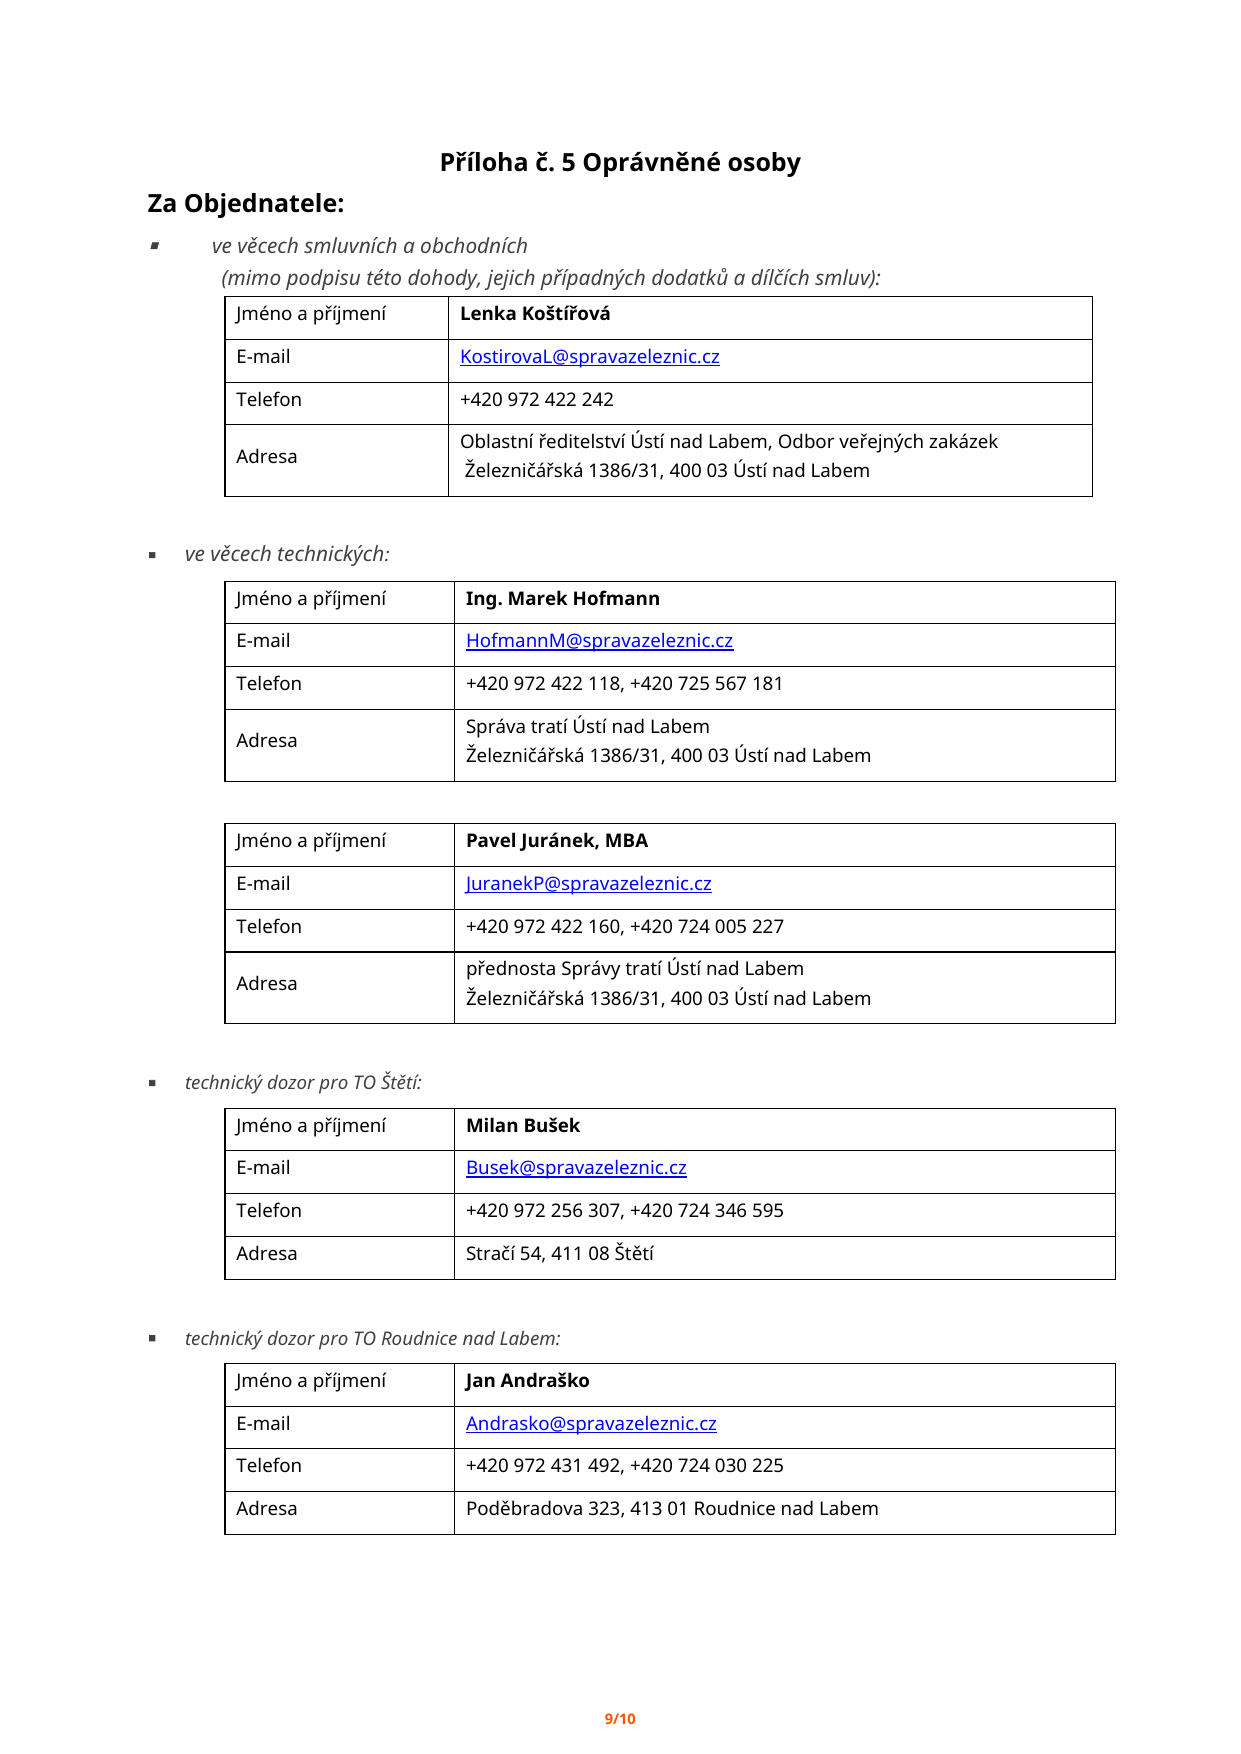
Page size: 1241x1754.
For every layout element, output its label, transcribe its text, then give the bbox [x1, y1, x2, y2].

table_cell E-mail [226, 867, 454, 909]
table_cell Telefon [226, 910, 454, 951]
table_cell E-mail [226, 1151, 454, 1193]
table_cell Stračí 54, 411 08 Štětí [455, 1237, 1115, 1278]
text Za Objednatele: [148, 189, 1093, 218]
table_header Jan Andraško [455, 1364, 1115, 1406]
text (mimo podpisu této dohody, jejich případných dodatků a dílčích smluv): [148, 263, 1093, 292]
table_cell Poděbradova 323, 413 01 Roudnice nad Labem [455, 1492, 1115, 1534]
table_cell +420 972 431 492, +420 724 030 225 [455, 1449, 1115, 1491]
table_header Jméno a příjmení [226, 824, 454, 866]
subtitle technický dozor pro TO Roudnice nad Labem: [148, 1321, 1093, 1350]
table_cell +420 972 256 307, +420 724 346 595 [455, 1194, 1115, 1236]
table_cell KostirovaL@spravazeleznic.cz [449, 340, 1092, 382]
table_header Jméno a příjmení [226, 1109, 454, 1150]
table_header Ing. Marek Hofmann [455, 582, 1115, 623]
table_header Pavel Juránek, MBA [455, 824, 1115, 866]
table_header Jméno a příjmení [226, 297, 448, 339]
table_cell Adresa [226, 953, 454, 1023]
table_cell Adresa [226, 1492, 454, 1534]
table_header Jméno a příjmení [226, 582, 454, 623]
table_cell Adresa [226, 425, 448, 496]
list ve věcech smluvních a obchodních [148, 231, 1093, 259]
table_cell Adresa [226, 1237, 454, 1278]
table_cell přednosta Správy tratí Ústí nad Labem Železničářská 1386/31, 400 03 Ústí nad Labem [455, 953, 1115, 1023]
table_cell Telefon [226, 383, 448, 424]
table_cell JuranekP@spravazeleznic.cz [455, 867, 1115, 909]
table_cell E-mail [226, 624, 454, 666]
table_cell Oblastní ředitelství Ústí nad Labem, Odbor veřejných zakázek Železničářská 1386/31, 400 03 Ústí nad Labem [449, 425, 1092, 496]
table_cell Andrasko@spravazeleznic.cz [455, 1407, 1115, 1448]
subtitle technický dozor pro TO Štětí: [148, 1066, 1093, 1095]
table_header Jméno a příjmení [226, 1364, 454, 1406]
subtitle ve věcech technických: [148, 539, 1093, 568]
table_cell E-mail [226, 340, 448, 382]
table_cell Busek@spravazeleznic.cz [455, 1151, 1115, 1193]
table_cell HofmannM@spravazeleznic.cz [455, 624, 1115, 666]
table_cell Správa tratí Ústí nad Labem Železničářská 1386/31, 400 03 Ústí nad Labem [455, 710, 1115, 781]
table_cell Telefon [226, 1194, 454, 1236]
table_cell E-mail [226, 1407, 454, 1448]
table_cell +420 972 422 118, +420 725 567 181 [455, 667, 1115, 709]
text Příloha č. 5 Oprávněné osoby [148, 148, 1093, 177]
table_cell Adresa [226, 710, 454, 781]
table_header Milan Bušek [455, 1109, 1115, 1150]
table_cell +420 972 422 242 [449, 383, 1092, 424]
table_cell Telefon [226, 667, 454, 709]
table_cell +420 972 422 160, +420 724 005 227 [455, 910, 1115, 951]
table_header Lenka Koštířová [449, 297, 1092, 339]
table_cell Telefon [226, 1449, 454, 1491]
